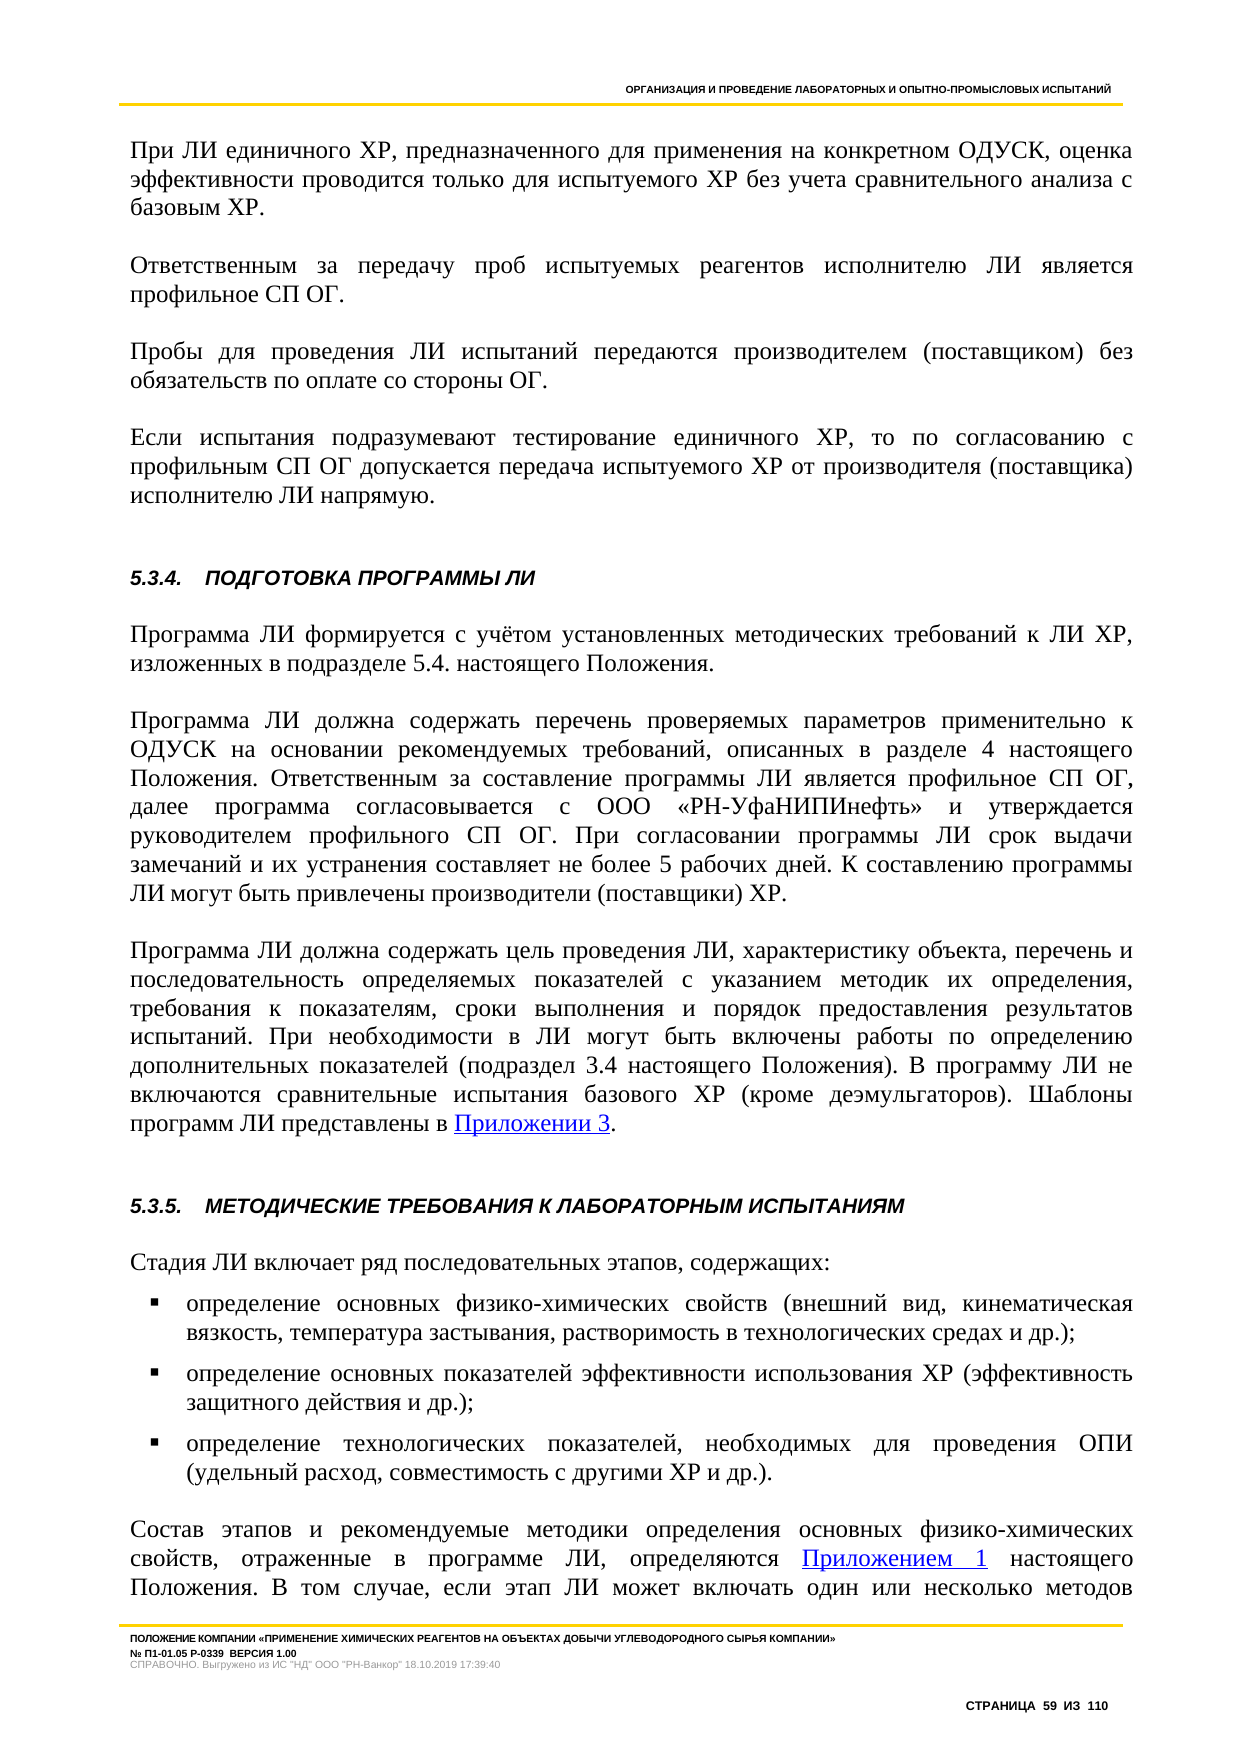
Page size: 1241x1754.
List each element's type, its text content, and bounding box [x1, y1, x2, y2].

text Если испытания подразумевают тестирование единичного ХР, то по согласованию с профильным СП ОГ допускается передача испытуемого ХР от производителя (поставщика) исполнителю ЛИ напрямую. [130, 422, 1134, 509]
text Программа ЛИ формируется с учётом установленных методических требований к ЛИ ХР, изложенных в подразделе 5.4. настоящего Положения. [130, 619, 1134, 676]
list определение основных показателей эффективности использования ХР (эффективность защитного действия и др.); [149, 1358, 1134, 1415]
text При ЛИ единичного ХР, предназначенного для применения на конкретном ОДУСК, оценка эффективности проводится только для испытуемого ХР без учета сравнительного анализа с базовым ХР. [130, 135, 1134, 221]
list определение технологических показателей, необходимых для проведения ОПИ (удельный расход, совместимость с другими ХР и др.). [149, 1428, 1134, 1485]
text Пробы для проведения ЛИ испытаний передаются производителем (поставщиком) без обязательств по оплате со стороны ОГ. [130, 336, 1134, 394]
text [130, 1514, 1134, 1600]
text Стадия ЛИ включает ряд последовательных этапов, содержащих: [130, 1247, 1134, 1275]
text 5.3.5. МЕТОДИЧЕСКИЕ ТРЕБОВАНИЯ К ЛАБОРАТОРНЫМ ИСПЫТАНИЯМ [130, 1194, 1134, 1218]
text 5.3.4. подготовка программы ли [130, 566, 1134, 590]
text Программа ЛИ должна содержать перечень проверяемых параметров применительно к ОДУСК на основании рекомендуемых требований, описанных в разделе 4 настоящего Положения. Ответственным за составление программы ЛИ является профильное СП ОГ, далее программа согласовывается с ООО «РН-УфаНИПИнефть» и утверждается руководителем профильного СП ОГ. При согласовании программы ЛИ срок выдачи замечаний и их устранения составляет не более 5 рабочих дней. К составлению программы ЛИ могут быть привлечены производители (поставщики) ХР. [130, 705, 1134, 906]
text Программа ЛИ должна содержать цель проведения ЛИ, характеристику объекта, перечень и последовательность определяемых показателей с указанием методик их определения, требования к показателям, сроки выполнения и порядок предоставления результатов испытаний. При необходимости в ЛИ могут быть включены работы по определению дополнительных показателей (подраздел 3.4 настоящего Положения). В программу ЛИ не включаются сравнительные испытания базового ХР (кроме деэмульгаторов). Шаблоны программ ЛИ представлены в Приложении 3. [130, 935, 1134, 1136]
list определение основных физико-химических свойств (внешний вид, кинематическая вязкость, температура застывания, растворимость в технологических средах и др.); [149, 1288, 1134, 1345]
text Ответственным за передачу проб испытуемых реагентов исполнителю ЛИ является профильное СП ОГ. [130, 250, 1134, 307]
